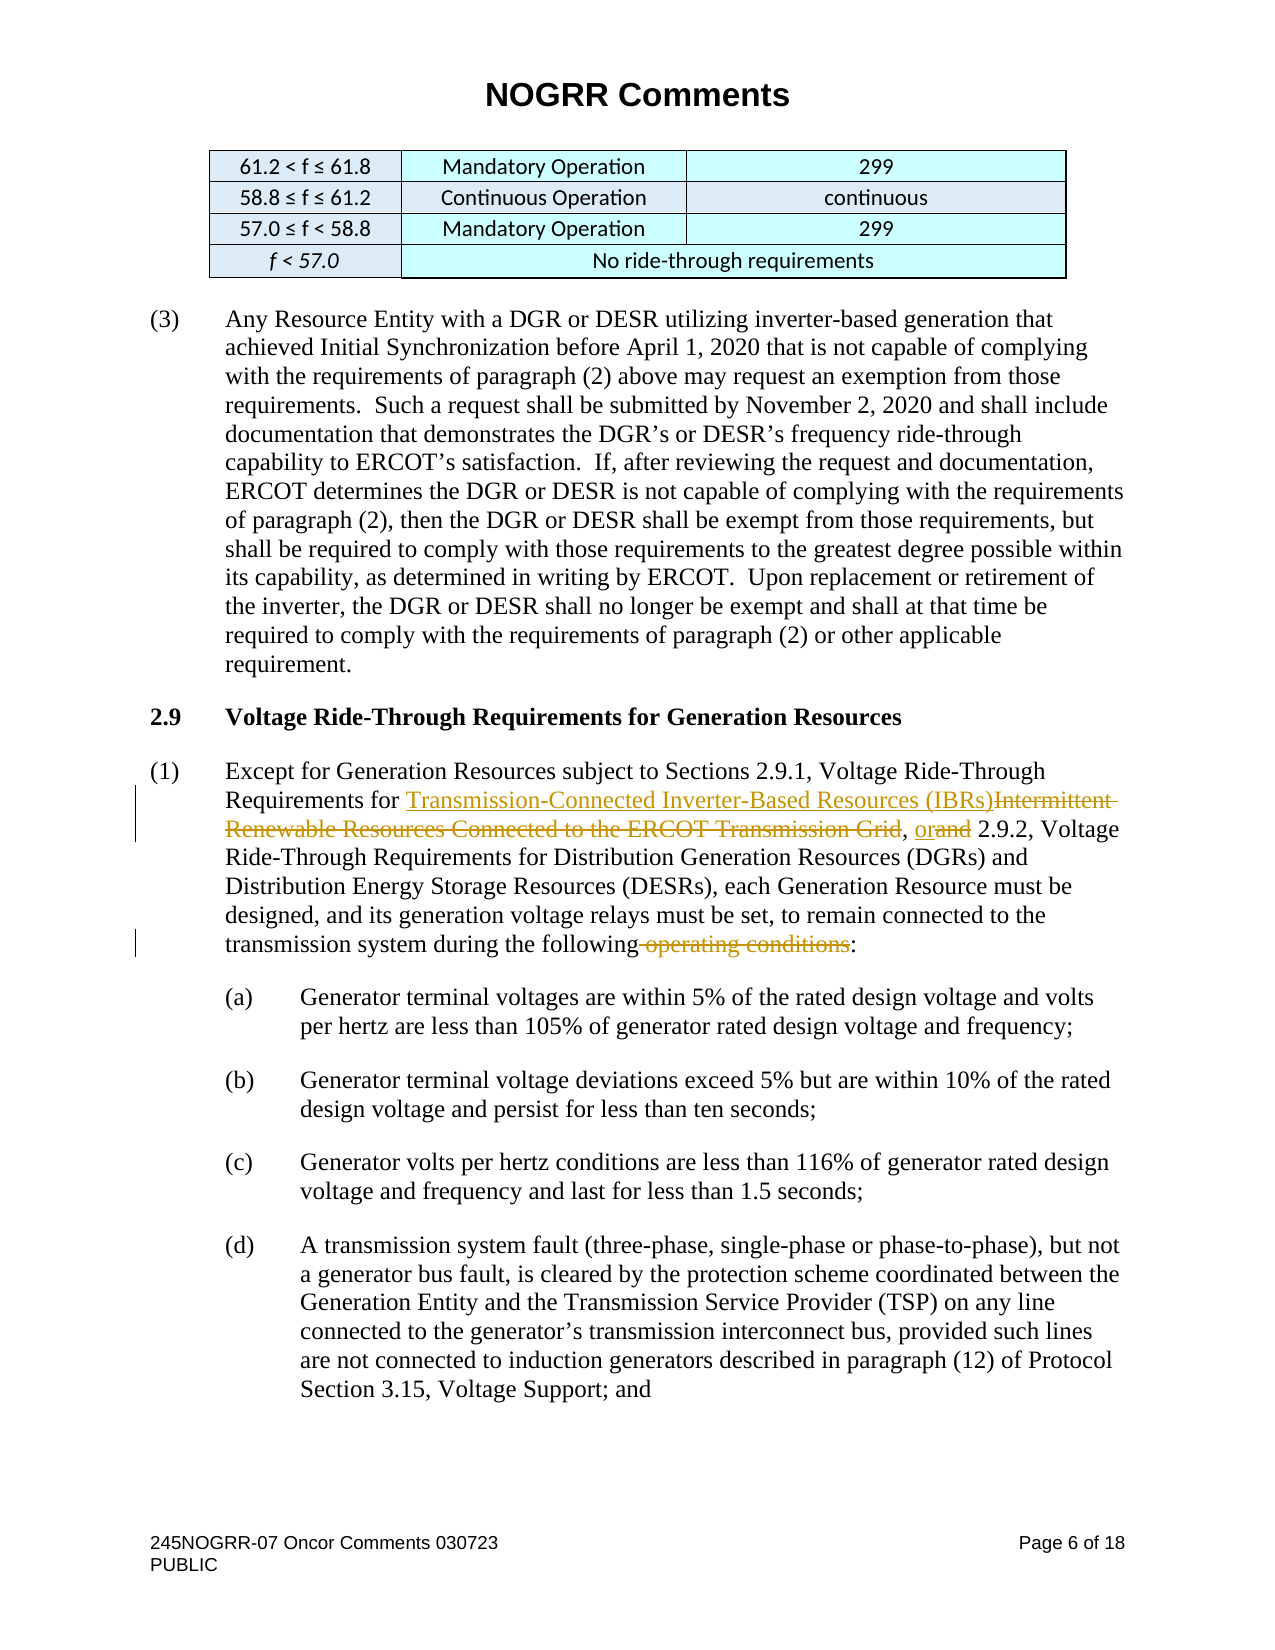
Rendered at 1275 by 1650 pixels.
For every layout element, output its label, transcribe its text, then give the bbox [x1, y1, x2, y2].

text 2.9 Voltage Ride-Through Requirements for Generation Resources [150, 702, 1125, 731]
table_cell f < 57.0 [210, 245, 401, 277]
table_cell Mandatory Operation [402, 151, 686, 181]
table_cell Mandatory Operation [402, 214, 686, 244]
text (3) Any Resource Entity with a DGR or DESR utilizing inverter-based generation that achieved Initial Synchronization before April 1, 2020 that is not capable of complying with the requirements of paragraph (2) above may request an exemption from those requirements. Such a request shall be submitted by November 2, 2020 and shall include documentation that demonstrates the DGR’s or DESR’s frequency ride-through capability to ERCOT’s satisfaction. If, after reviewing the request and documentation, ERCOT determines the DGR or DESR is not capable of complying with the requirements of paragraph (2), then the DGR or DESR shall be exempt from those requirements, but shall be required to comply with those requirements to the greatest degree possible within its capability, as determined in writing by ERCOT. Upon replacement or retirement of the inverter, the DGR or DESR shall no longer be exempt and shall at that time be required to comply with the requirements of paragraph (2) or other applicable requirement. [150, 304, 1125, 677]
table_cell 58.8 ≤ f ≤ 61.2 [210, 182, 401, 212]
text (c) Generator volts per hertz conditions are less than 116% of generator rated design voltage and frequency and last for less than 1.5 seconds; [225, 1147, 1125, 1205]
text (d) A transmission system fault (three-phase, single-phase or phase-to-phase), but not a generator bus fault, is cleared by the protection scheme coordinated between the Generation Entity and the Transmission Service Provider (TSP) on any line connected to the generator’s transmission interconnect bus, provided such lines are not connected to induction generators described in paragraph (12) of Protocol Section 3.15, Voltage Support; and [225, 1230, 1125, 1402]
table_cell continuous [687, 182, 1065, 212]
text (1) Except for Generation Resources subject to Sections 2.9.1, Voltage Ride-Through Requirements for , 2.9.2, Voltage Ride-Through Requirements for Distribution Generation Resources (DGRs) and Distribution Energy Storage Resources (DESRs), each Generation Resource must be designed, and its generation voltage relays must be set, to remain connected to the transmission system during the following: [150, 756, 1125, 957]
table_cell No ride-through requirements [402, 245, 1065, 277]
table_cell 57.0 ≤ f < 58.8 [210, 214, 401, 244]
table_cell 299 [687, 151, 1065, 181]
text (a) Generator terminal voltages are within 5% of the rated design voltage and volts per hertz are less than 105% of generator rated design voltage and frequency; [225, 982, 1125, 1040]
table_cell Continuous Operation [402, 182, 686, 212]
table_cell 299 [687, 214, 1065, 244]
text (b) Generator terminal voltage deviations exceed 5% but are within 10% of the rated design voltage and persist for less than ten seconds; [225, 1065, 1125, 1122]
table_cell 61.2 < f ≤ 61.8 [210, 151, 401, 181]
